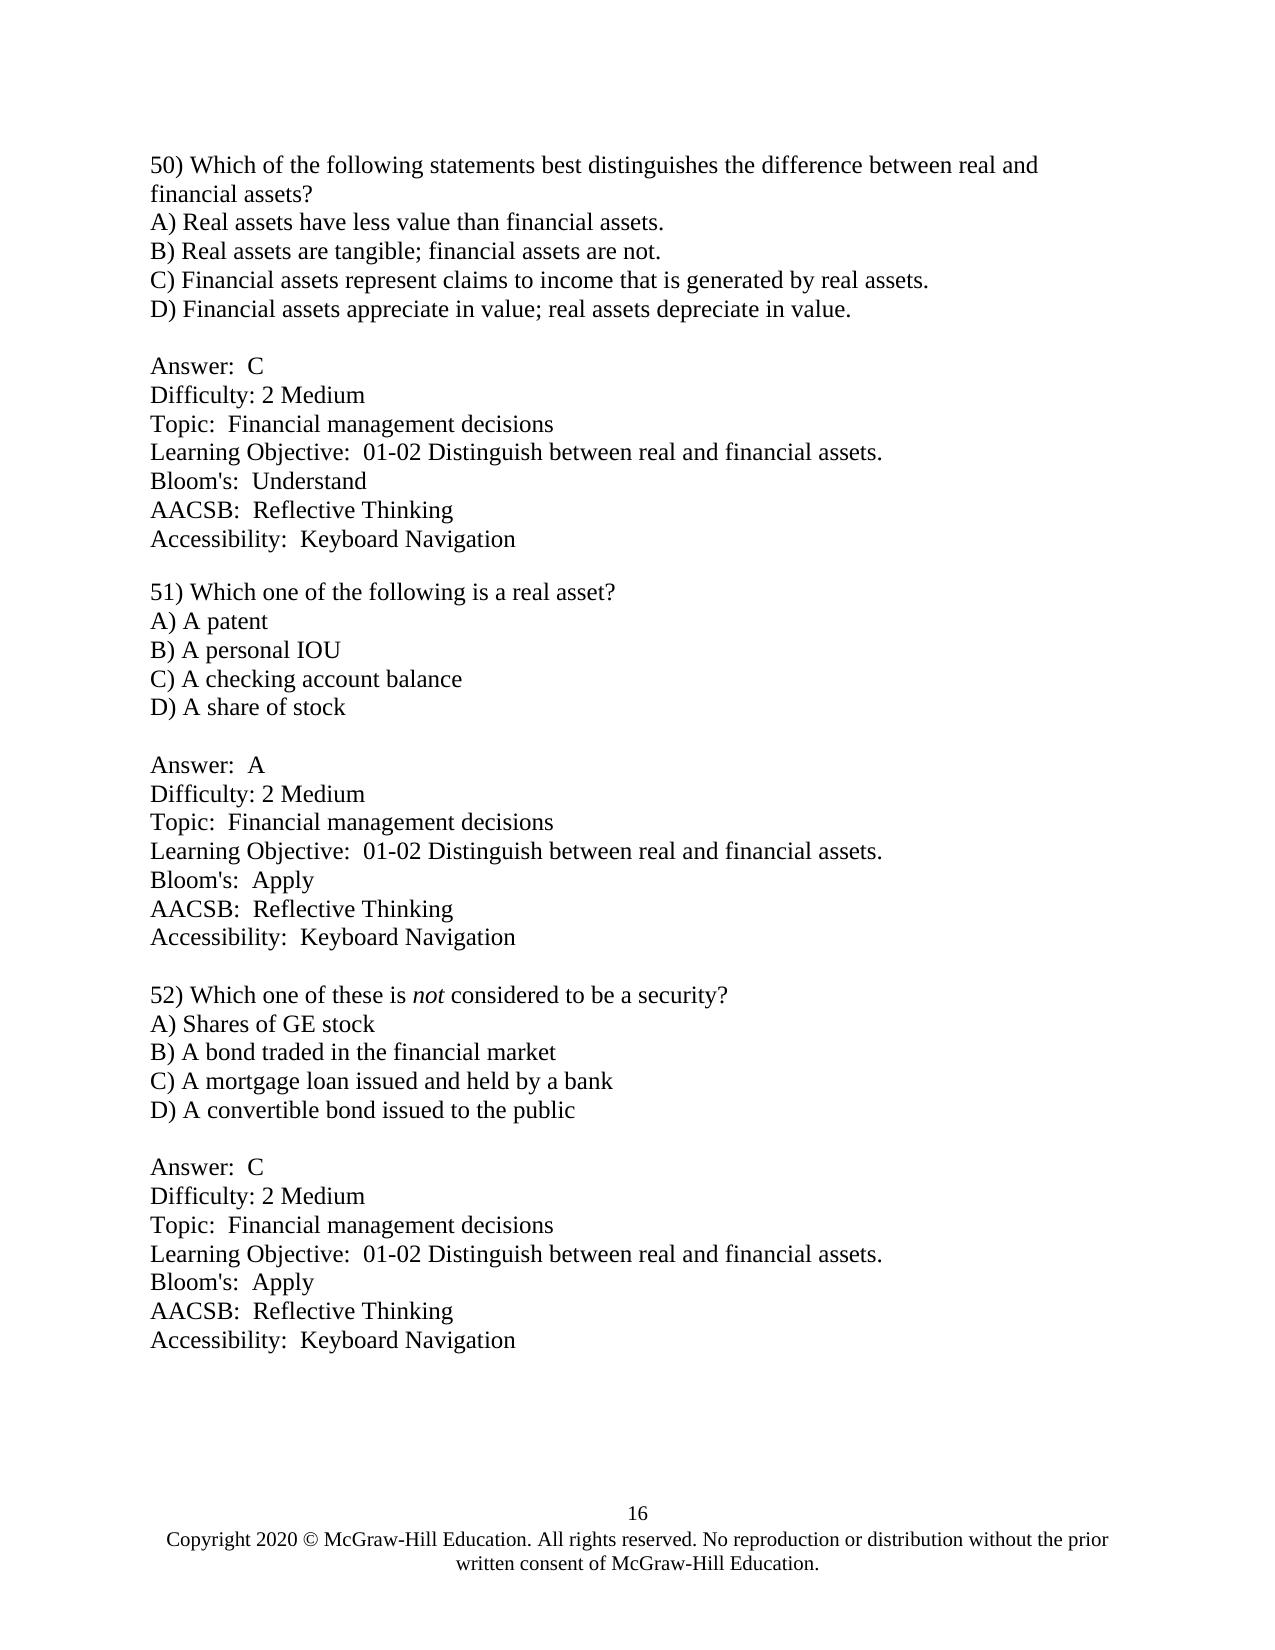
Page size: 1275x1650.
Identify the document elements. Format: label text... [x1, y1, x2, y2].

text Accessibility: Keyboard Navigation [150, 922, 1125, 951]
text A) Shares of GE stock [150, 1009, 1125, 1037]
text A) A patent [150, 606, 1125, 635]
text Topic: Financial management decisions [150, 807, 1125, 836]
text Learning Objective: 01-02 Distinguish between real and financial assets. [150, 836, 1125, 865]
text Learning Objective: 01-02 Distinguish between real and financial assets. [150, 437, 1125, 466]
text C) A mortgage loan issued and held by a bank [150, 1066, 1125, 1095]
text AACSB: Reflective Thinking [150, 495, 1125, 524]
text Difficulty: 2 Medium [150, 1181, 1125, 1210]
text 50) Which of the following statements best distinguishes the difference between real and financial assets? [150, 150, 1125, 207]
text Answer: A [150, 750, 1125, 779]
text 52) Which one of these is not considered to be a security? [150, 980, 1125, 1009]
text B) Real assets are tangible; financial assets are not. [150, 236, 1125, 265]
text B) A bond traded in the financial market [150, 1037, 1125, 1066]
text Answer: C [150, 351, 1125, 380]
text C) A checking account balance [150, 664, 1125, 692]
text D) A convertible bond issued to the public [150, 1095, 1125, 1124]
text Accessibility: Keyboard Navigation [150, 1325, 1125, 1354]
text Learning Objective: 01-02 Distinguish between real and financial assets. [150, 1239, 1125, 1267]
text Difficulty: 2 Medium [150, 779, 1125, 807]
text AACSB: Reflective Thinking [150, 1296, 1125, 1325]
text 51) Which one of the following is a real asset? [150, 577, 1125, 606]
text Accessibility: Keyboard Navigation [150, 524, 1125, 552]
text Bloom's: Apply [150, 865, 1125, 894]
text AACSB: Reflective Thinking [150, 894, 1125, 922]
text Answer: C [150, 1152, 1125, 1181]
text D) A share of stock [150, 692, 1125, 721]
text Topic: Financial management decisions [150, 409, 1125, 437]
text Bloom's: Understand [150, 466, 1125, 495]
text B) A personal IOU [150, 635, 1125, 664]
text Bloom's: Apply [150, 1267, 1125, 1296]
text Topic: Financial management decisions [150, 1210, 1125, 1239]
text D) Financial assets appreciate in value; real assets depreciate in value. [150, 294, 1125, 322]
text Difficulty: 2 Medium [150, 380, 1125, 409]
text C) Financial assets represent claims to income that is generated by real assets. [150, 265, 1125, 294]
text A) Real assets have less value than financial assets. [150, 207, 1125, 236]
